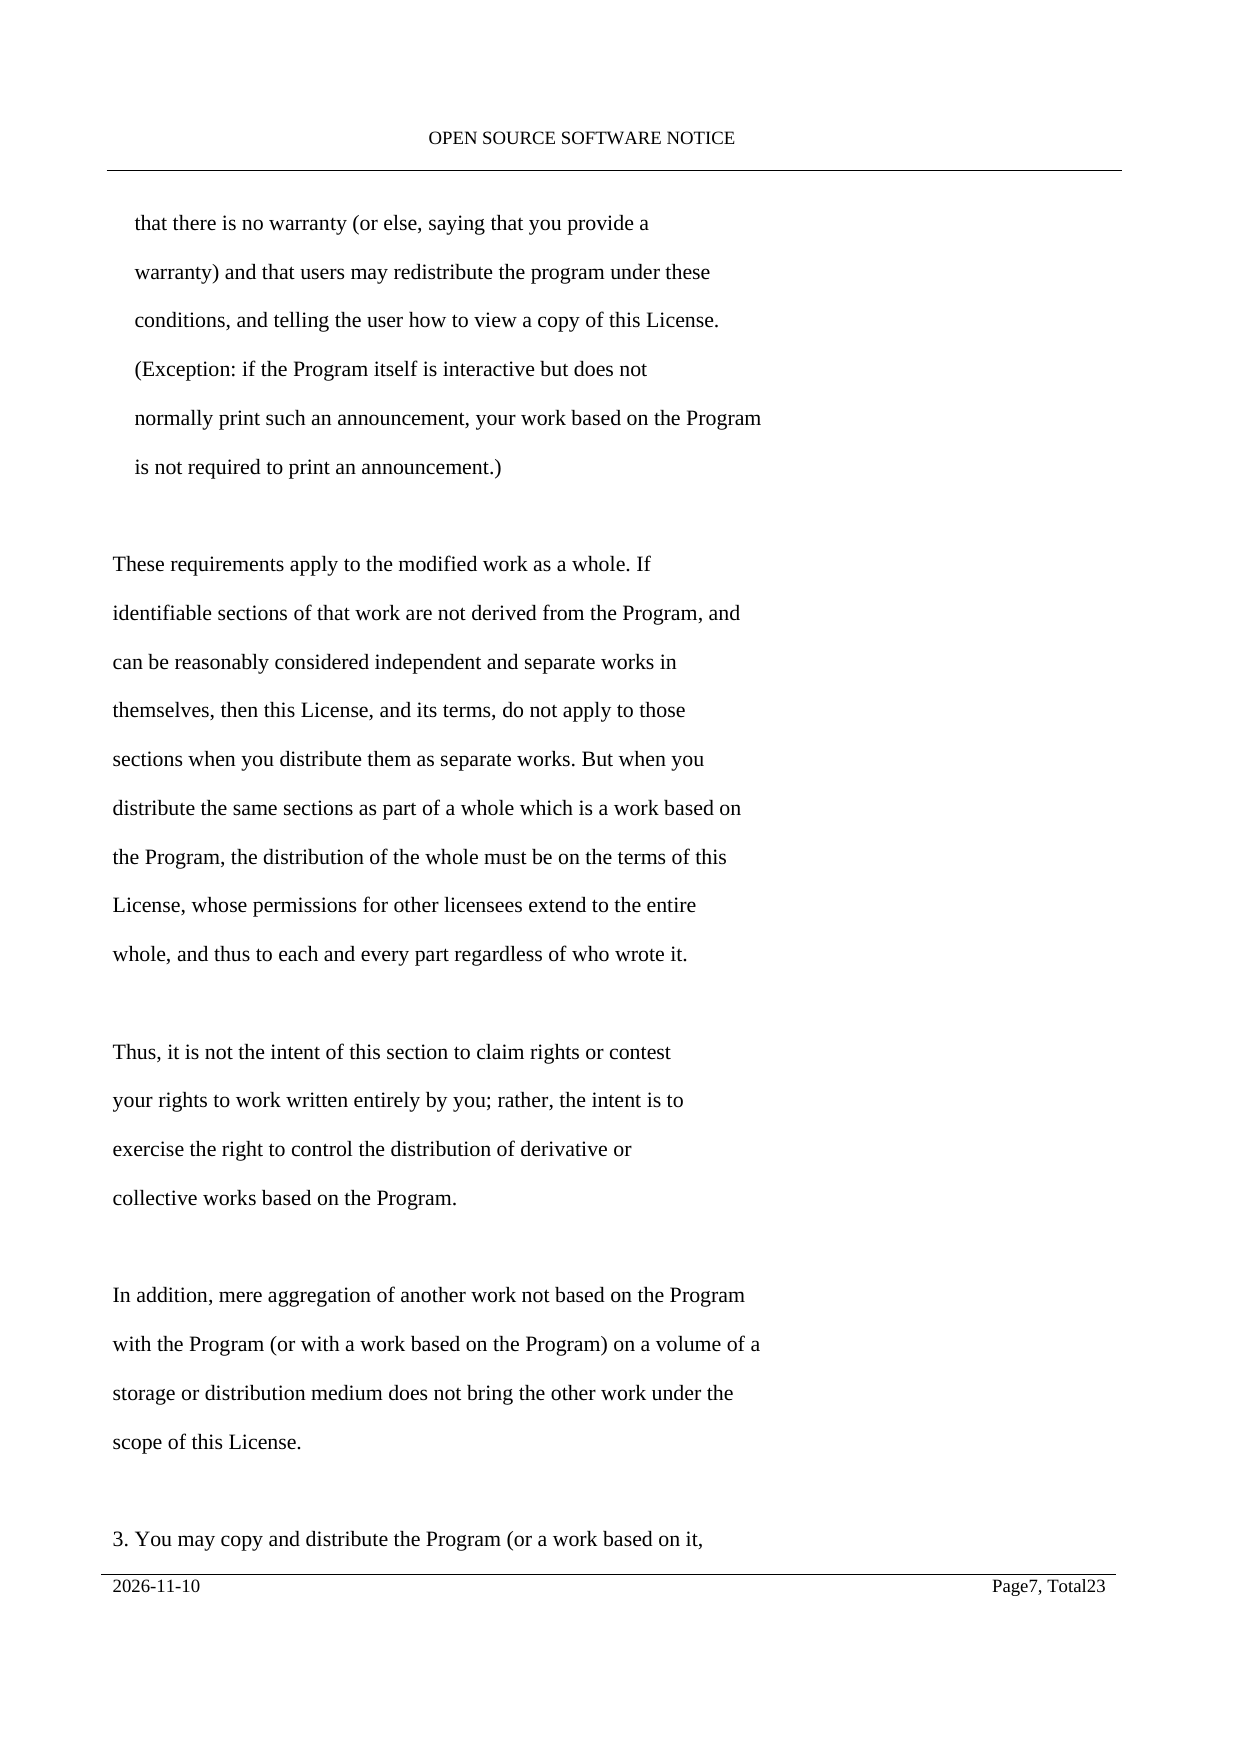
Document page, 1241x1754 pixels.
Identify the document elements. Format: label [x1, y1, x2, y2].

text [112, 206, 1128, 1555]
